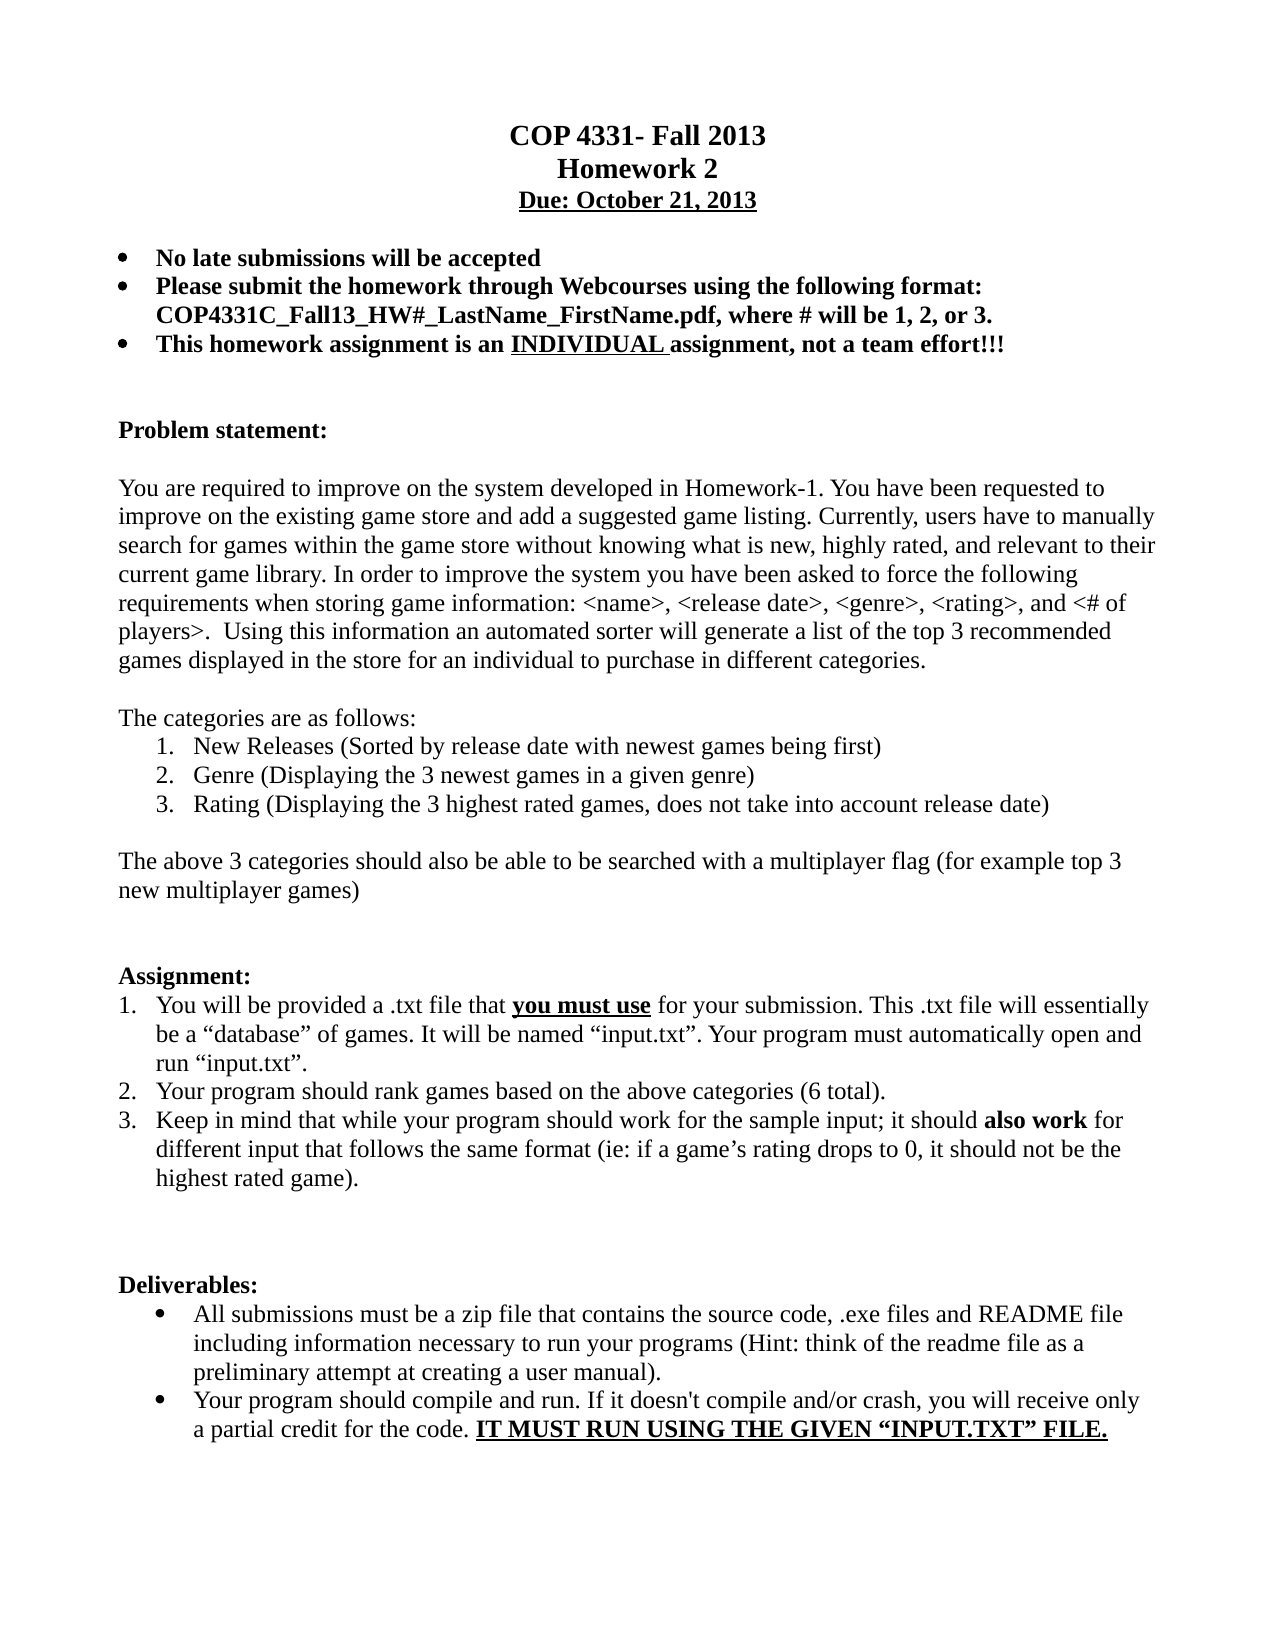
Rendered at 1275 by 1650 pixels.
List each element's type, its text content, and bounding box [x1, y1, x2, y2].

text Due: October 21, 2013 [118, 185, 1157, 214]
list Please submit the homework through Webcourses using the following format: COP4331C_Fall13_HW#_LastName_FirstName.pdf, where # will be 1, 2, or 3. [118, 271, 1157, 329]
text Problem statement: [118, 415, 1157, 444]
list No late submissions will be accepted [118, 243, 1157, 271]
text COP 4331- Fall 2013 [118, 118, 1157, 152]
text The above 3 categories should also be able to be searched with a multiplayer flag (for example top 3 new multiplayer games) [118, 846, 1157, 904]
list Your program should rank games based on the above categories (6 total). [118, 1076, 1157, 1105]
list New Releases (Sorted by release date with newest games being first) [156, 731, 1157, 760]
list Genre (Displaying the 3 newest games in a given genre) [156, 760, 1157, 789]
list All submissions must be a zip file that contains the source code, .exe files and README file including information necessary to run your programs (Hint: think of the readme file as a preliminary attempt at creating a user manual). [156, 1299, 1157, 1386]
text Homework 2 [118, 152, 1157, 185]
text Deliverables: [118, 1271, 1157, 1299]
list Keep in mind that while your program should work for the sample input; it should also work for different input that follows the same format (ie: if a game’s rating drops to 0, it should not be the highest rated game). [118, 1105, 1157, 1191]
text You are required to improve on the system developed in Homework-1. You have been requested to improve on the existing game store and add a suggested game listing. Currently, users have to manually search for games within the game store without knowing what is new, highly rated, and relevant to their current game library. In order to improve the system you have been asked to force the following requirements when storing game information: <name>, <release date>, <genre>, <rating>, and <# of players>. Using this information an automated sorter will generate a list of the top 3 recommended games displayed in the store for an individual to purchase in different categories. [118, 473, 1157, 674]
text The categories are as follows: [118, 703, 1157, 731]
list This homework assignment is an INDIVIDUAL assignment, not a team effort!!! [118, 329, 1157, 358]
list You will be provided a .txt file that you must use for your submission. This .txt file will essentially be a “database” of games. It will be named “input.txt”. Your program must automatically open and run “input.txt”. [118, 990, 1157, 1076]
list Your program should compile and run. If it doesn't compile and/or crash, you will receive only a partial credit for the code. IT MUST RUN USING THE GIVEN “INPUT.TXT” FILE. [156, 1386, 1157, 1443]
list Rating (Displaying the 3 highest rated games, does not take into account release date) [156, 789, 1157, 818]
text Assignment: [118, 961, 1157, 990]
